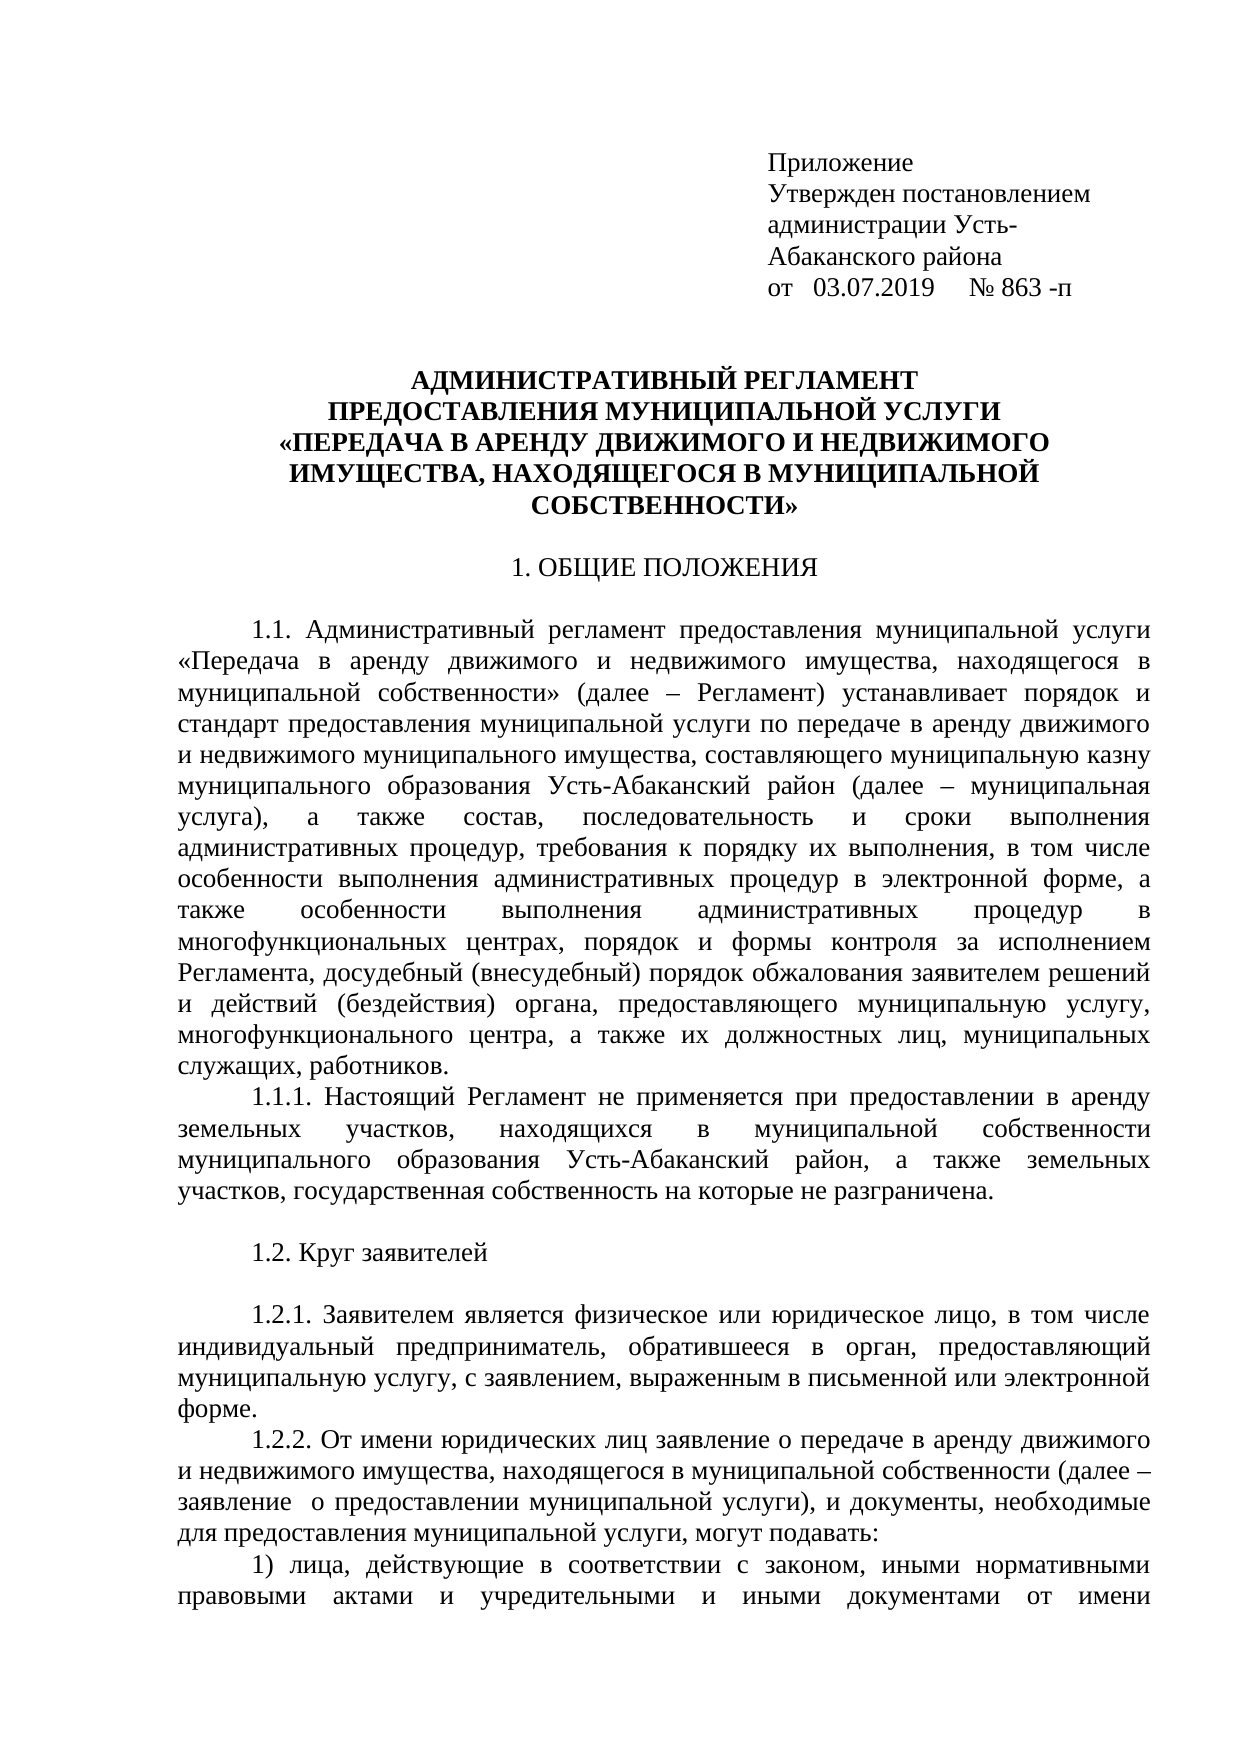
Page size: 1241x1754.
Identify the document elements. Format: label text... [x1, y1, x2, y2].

title «ПЕРЕДАЧА В АРЕНДУ ДВИЖИМОГО И НЕДВИЖИМОГО ИМУЩЕСТВА, НАХОДЯЩЕГОСЯ В МУНИЦИПАЛЬНОЙ СОБСТВЕННОСТИ» [177, 426, 1152, 520]
text 1. ОБЩИЕ ПОЛОЖЕНИЯ [177, 551, 1152, 582]
text 1.2. Круг заявителей [177, 1236, 1152, 1267]
text Приложение [767, 118, 1152, 177]
title ПРЕДОСТАВЛЕНИЯ МУНИЦИПАЛЬНОЙ УСЛУГИ [177, 395, 1152, 426]
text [177, 1548, 1152, 1610]
text от 03.07.2019 № 863 -п [767, 271, 1152, 302]
text 1.1. Административный регламент предоставления муниципальной услуги «Передача в аренду движимого и недвижимого имущества, находящегося в муниципальной собственности» (далее – Регламент) устанавливает порядок и стандарт предоставления муниципальной услуги по передаче в аренду движимого и недвижимого муниципального имущества, составляющего муниципальную казну муниципального образования Усть-Абаканский район (далее – муниципальная услуга), а также состав, последовательность и сроки выполнения административных процедур, требования к порядку их выполнения, в том числе особенности выполнения административных процедур в электронной форме, а также особенности выполнения административных процедур в многофункциональных центрах, порядок и формы контроля за исполнением Регламента, досудебный (внесудебный) порядок обжалования заявителем решений и действий (бездействия) органа, предоставляющего муниципальную услугу, многофункционального центра, а также их должностных лиц, муниципальных служащих, работников. [177, 613, 1152, 1081]
title АДМИНИСТРАТИВНЫЙ РЕГЛАМЕНТ [177, 364, 1152, 395]
text 1.1.1. Настоящий Регламент не применяется при предоставлении в аренду земельных участков, находящихся в муниципальной собственности муниципального образования Усть-Абаканский район, а также земельных участков, государственная собственность на которые не разграничена. [177, 1081, 1152, 1205]
text 1.2.2. От имени юридических лиц заявление о передаче в аренду движимого и недвижимого имущества, находящегося в муниципальной собственности (далее – заявление о предоставлении муниципальной услуги), и документы, необходимые для предоставления муниципальной услуги, могут подавать: [177, 1423, 1152, 1548]
text Утвержден постановлением администрации Усть-Абаканского района [767, 177, 1152, 271]
text 1.2.1. Заявителем является физическое или юридическое лицо, в том числе индивидуальный предприниматель, обратившееся в орган, предоставляющий муниципальную услугу, с заявлением, выраженным в письменной или электронной форме. [177, 1298, 1152, 1423]
